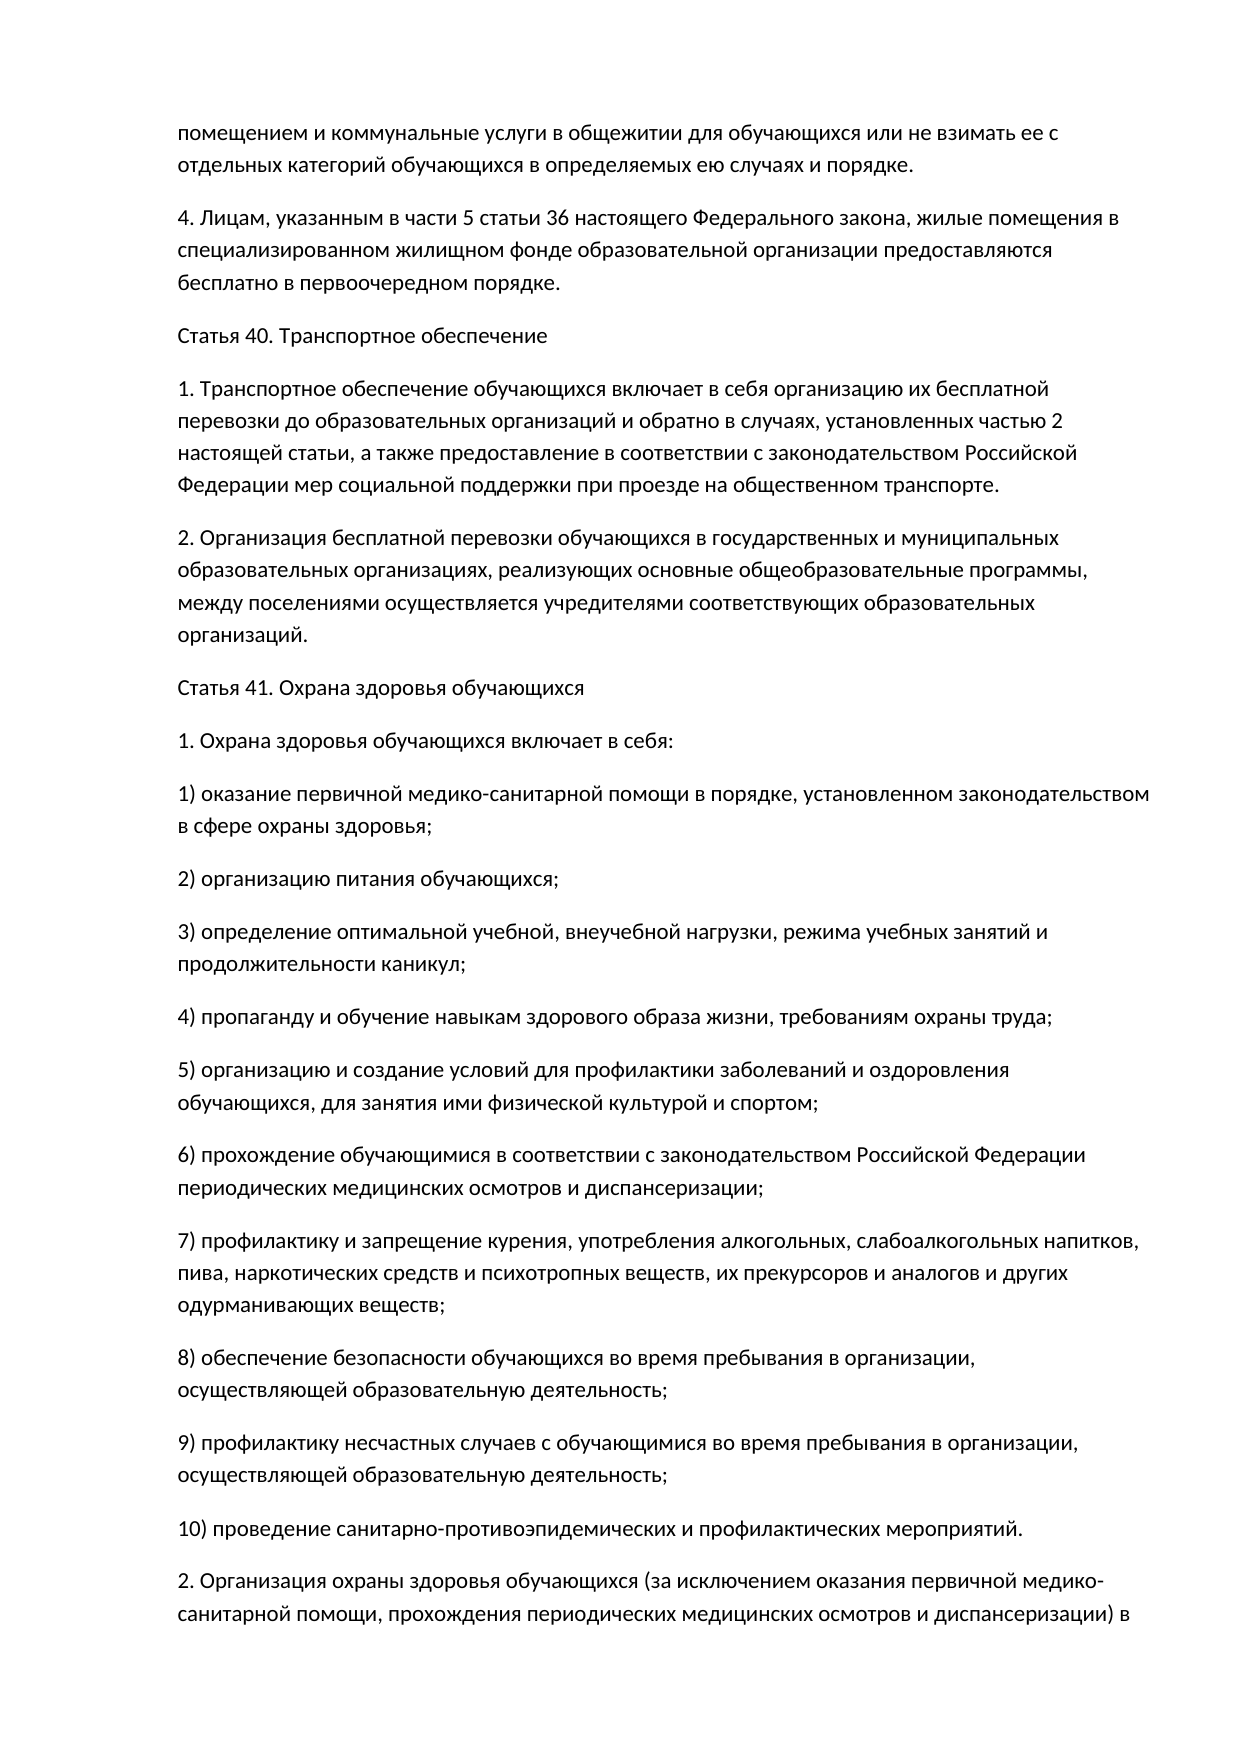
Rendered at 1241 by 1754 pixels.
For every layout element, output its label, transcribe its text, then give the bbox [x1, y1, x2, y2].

text 2) организацию питания обучающихся; [177, 864, 1152, 892]
text 2. Организация бесплатной перевозки обучающихся в государственных и муниципальных образовательных организациях, реализующих основные общеобразовательные программы, между поселениями осуществляется учредителями соответствующих образовательных организаций. [177, 523, 1152, 648]
text 8) обеспечение безопасности обучающихся во время пребывания в организации, осуществляющей образовательную деятельность; [177, 1343, 1152, 1403]
text 1. Транспортное обеспечение обучающихся включает в себя организацию их бесплатной перевозки до образовательных организаций и обратно в случаях, установленных частью 2 настоящей статьи, а также предоставление в соответствии с законодательством Российской Федерации мер социальной поддержки при проезде на общественном транспорте. [177, 374, 1152, 498]
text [177, 118, 1152, 178]
text 4) пропаганду и обучение навыкам здорового образа жизни, требованиям охраны труда; [177, 1002, 1152, 1030]
text Статья 40. Транспортное обеспечение [177, 321, 1152, 349]
text 5) организацию и создание условий для профилактики заболеваний и оздоровления обучающихся, для занятия ими физической культурой и спортом; [177, 1055, 1152, 1116]
text 1. Охрана здоровья обучающихся включает в себя: [177, 726, 1152, 754]
text 10) проведение санитарно-противоэпидемических и профилактических мероприятий. [177, 1514, 1152, 1542]
text Статья 41. Охрана здоровья обучающихся [177, 673, 1152, 701]
text 3) определение оптимальной учебной, внеучебной нагрузки, режима учебных занятий и продолжительности каникул; [177, 917, 1152, 977]
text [177, 1567, 1152, 1627]
text 9) профилактику несчастных случаев с обучающимися во время пребывания в организации, осуществляющей образовательную деятельность; [177, 1428, 1152, 1489]
text 6) прохождение обучающимися в соответствии с законодательством Российской Федерации периодических медицинских осмотров и диспансеризации; [177, 1141, 1152, 1201]
text 1) оказание первичной медико-санитарной помощи в порядке, установленном законодательством в сфере охраны здоровья; [177, 779, 1152, 839]
text 4. Лицам, указанным в части 5 статьи 36 настоящего Федерального закона, жилые помещения в специализированном жилищном фонде образовательной организации предоставляются бесплатно в первоочередном порядке. [177, 203, 1152, 296]
text 7) профилактику и запрещение курения, употребления алкогольных, слабоалкогольных напитков, пива, наркотических средств и психотропных веществ, их прекурсоров и аналогов и других одурманивающих веществ; [177, 1226, 1152, 1318]
